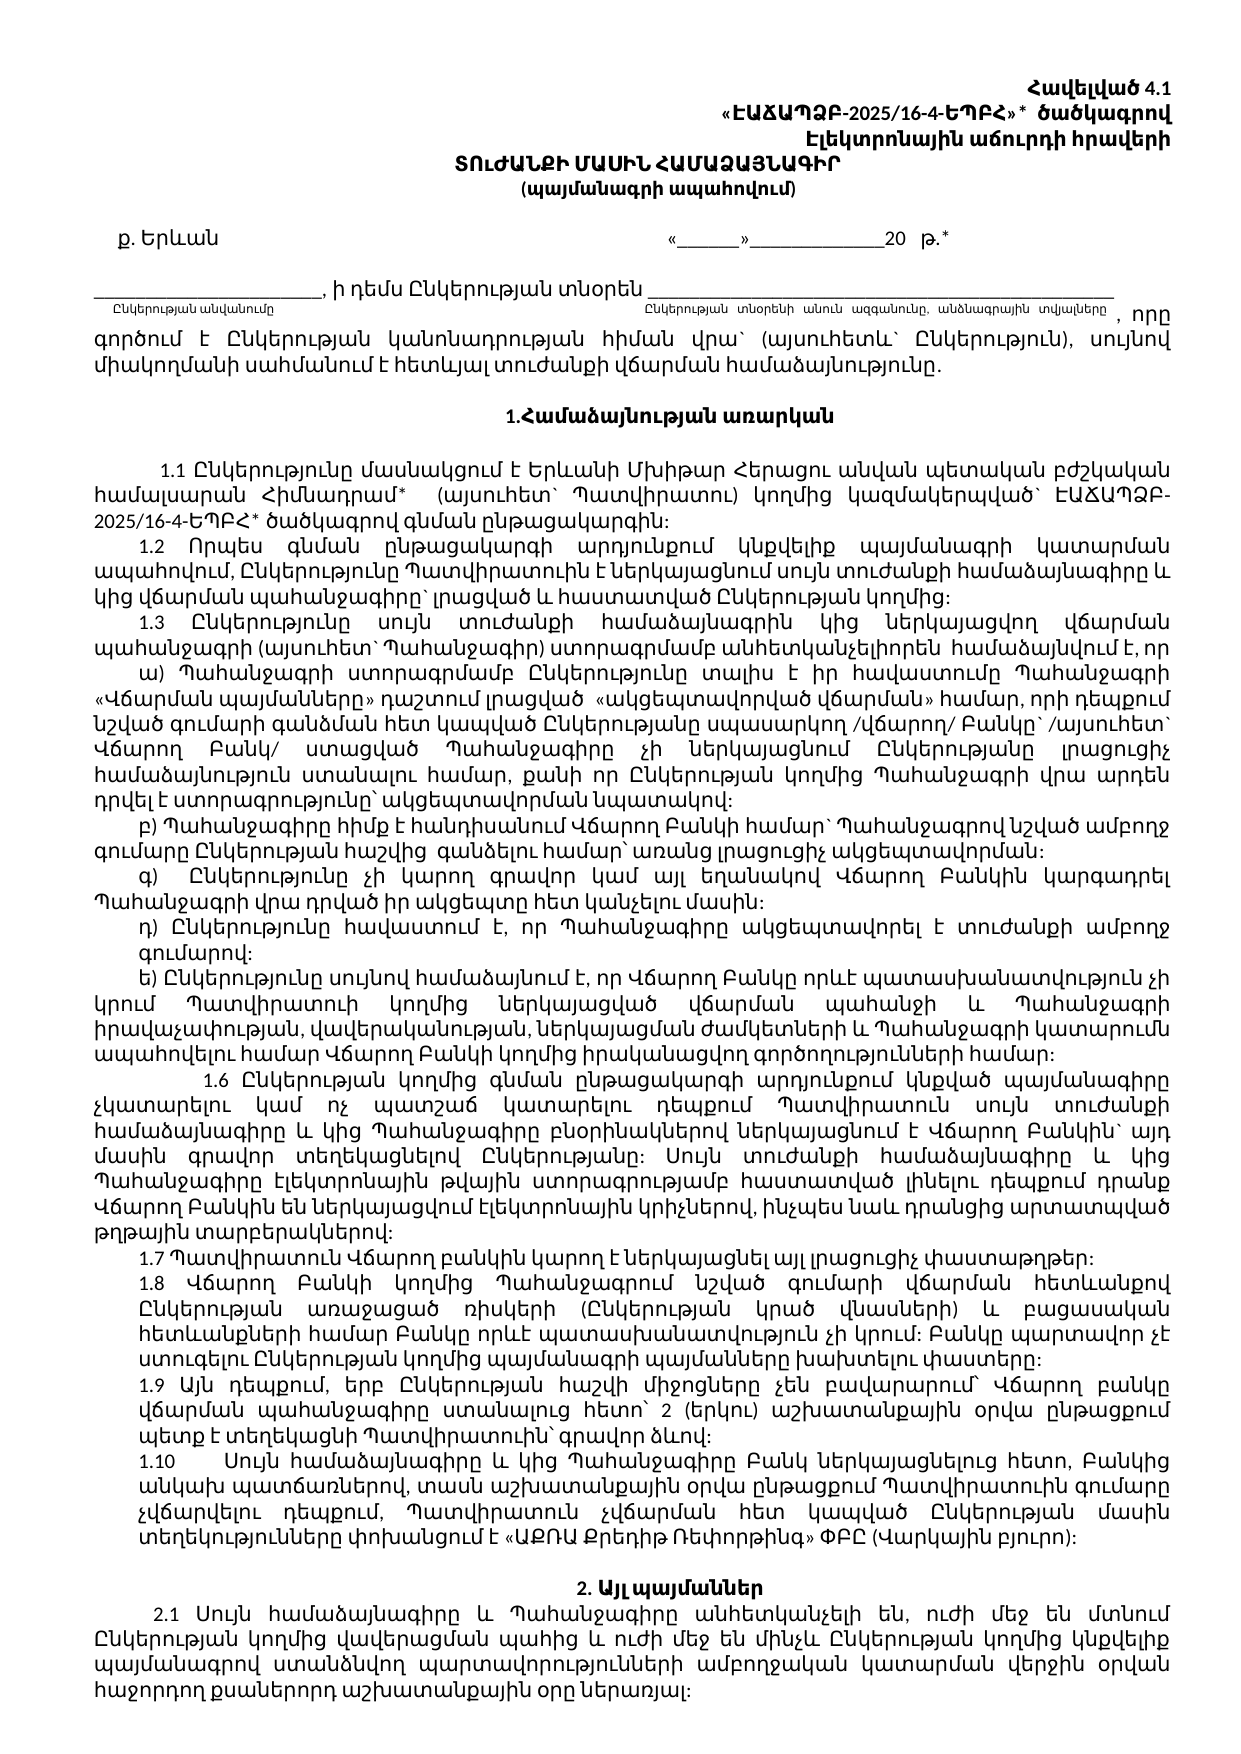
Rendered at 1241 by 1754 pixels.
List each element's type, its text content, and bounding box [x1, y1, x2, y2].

text 1.1 Ընկերությունը մասնակցում է Երևանի Մխիթար Հերացու անվան պետական բժշկական համալսարան Հիմնադրամ* (այսուհետ` Պատվիրատու) կողմից կազմակերպված` ԷԱՃԱՊՁԲ-2025/16-4-ԵՊԲՀ* ծածկագրով գնման ընթացակարգին: [94, 457, 1171, 533]
text ե) Ընկերությունը սույնով համաձայնում է, որ Վճարող Բանկը որևէ պատասխանատվություն չի կրում Պատվիրատուի կողմից ներկայացված վճարման պահանջի և Պահանջագրի իրավաչափության, վավերականության, ներկայացման ժամկետների և Պահանջագրի կատարումն ապահովելու համար Վճարող Բանկի կողմից իրականացվող գործողությունների համար: [94, 965, 1171, 1067]
text ______________________, ի դեմս Ընկերության տնօրեն _____________________________________________ [94, 276, 1171, 301]
text գ) Ընկերությունը չի կարող գրավոր կամ այլ եղանակով Վճարող Բանկին կարգադրել Պահանջագրի վրա դրված իր ակցեպտը հետ կանչելու մասին: [94, 864, 1171, 914]
text Էլեկտրոնային աճուրդի հրավերի [94, 126, 1171, 151]
text Ընկերության անվանումը Ընկերության տնօրենի անուն ազգանունը, անձնագրային տվյալները , որը գործում է Ընկերության կանոնադրության հիման վրա` (այսուհետև` Ընկերություն), սույնով միակողմանի սահմանում է հետևյալ տուժանքի վճարման համաձայնությունը. [94, 301, 1171, 377]
text դ) Ընկերությունը հավաստում է, որ Պահանջագիրը ակցեպտավորել է տուժանքի ամբողջ գումարով: [138, 914, 1171, 965]
text 1.Համաձայնության առարկան [169, 403, 1171, 428]
text 1.6 Ընկերության կողմից գնման ընթացակարգի արդյունքում կնքված պայմանագիրը չկատարելու կամ ոչ պատշաճ կատարելու դեպքում Պատվիրատուն սույն տուժանքի համաձայնագիրը և կից Պահանջագիրը բնօրինակներով ներկայացնում է Վճարող Բանկին` այդ մասին գրավոր տեղեկացնելով Ընկերությանը: Սույն տուժանքի համաձայնագիրը և կից Պահանջագիրը էլեկտրոնային թվային ստորագրությամբ հաստատված լինելու դեպքում դրանք Վճարող Բանկին են ներկայացվում էլեկտրոնային կրիչներով, ինչպես նաև դրանցից արտատպված թղթային տարբերակներով: [94, 1067, 1171, 1245]
text 2.1 Սույն համաձայնագիրը և Պահանջագիրը անհետկանչելի են, ուժի մեջ են մտնում Ընկերության կողմից վավերացման պահից և ուժի մեջ են մինչև Ընկերության կողմից կնքվելիք պայմանագրով ստանձնվող պարտավորությունների ամբողջական կատարման վերջին օրվան հաջորդող քսաներորդ աշխատանքային օրը ներառյալ: [94, 1601, 1171, 1702]
text 2. Այլ պայմաններ [169, 1575, 1171, 1601]
text «ԷԱՃԱՊՁԲ-2025/16-4-ԵՊԲՀ»* ծածկագրով [94, 100, 1171, 126]
text 1.7 Պատվիրատուն Վճարող բանկին կարող է ներկայացնել այլ լրացուցիչ փաստաթղթեր: [138, 1245, 1171, 1270]
text 1.8 Վճարող Բանկի կողմից Պահանջագրում նշված գումարի վճարման հետևանքով Ընկերության առաջացած ռիսկերի (Ընկերության կրած վնասների) և բացասական հետևանքների համար Բանկը որևէ պատասխանատվություն չի կրում: Բանկը պարտավոր չէ ստուգելու Ընկերության կողմից պայմանագրի պայմանները խախտելու փաստերը: [138, 1270, 1171, 1372]
text ՏՈւԺԱՆՔԻ ՄԱՍԻՆ ՀԱՄԱՁԱՅՆԱԳԻՐ [94, 151, 1171, 177]
text ա) Պահանջագրի ստորագրմամբ Ընկերությունը տալիս է իր հավաստումը Պահանջագրի «Վճարման պայմանները» դաշտում լրացված «ակցեպտավորված վճարման» համար, որի դեպքում նշված գումարի գանձման հետ կապված Ընկերությանը սպասարկող /վճարող/ Բանկը` /այսուհետ` Վճարող Բանկ/ ստացված Պահանջագիրը չի ներկայացնում Ընկերությանը լրացուցիչ համաձայնություն ստանալու համար, քանի որ Ընկերության կողմից Պահանջագրի վրա արդեն դրվել է ստորագրությունը՝ ակցեպտավորման նպատակով: [94, 660, 1171, 813]
text 1.10 Սույն համաձայնագիրը և կից Պահանջագիրը Բանկ ներկայացնելուց հետո, Բանկից անկախ պատճառներով, տասն աշխատանքային օրվա ընթացքում Պատվիրատուին գումարը չվճարվելու դեպքում, Պատվիրատուն չվճարման հետ կապված Ընկերության մասին տեղեկությունները փոխանցում է «ԱՔՌԱ Քրեդիթ Ռեփորթինգ» ՓԲԸ (Վարկային բյուրո): [138, 1448, 1171, 1550]
text (պայմանագրի ապահովում) [94, 177, 1171, 199]
text ք. Երևան «______»_____________20 թ.* [94, 225, 1171, 250]
text 1.2 Որպես գնման ընթացակարգի արդյունքում կնքվելիք պայմանագրի կատարման ապահովում, Ընկերությունը Պատվիրատուին է ներկայացնում սույն տուժանքի համաձայնագիրը և կից վճարման պահանջագիրը` լրացված և հաստատված Ընկերության կողմից: [94, 533, 1171, 609]
text 1.3 Ընկերությունը սույն տուժանքի համաձայնագրին կից ներկայացվող վճարման պահանջագրի (այսուհետ` Պահանջագիր) ստորագրմամբ անհետկանչելիորեն համաձայնվում է, որ [94, 609, 1171, 660]
text Հավելված 4.1 [94, 75, 1171, 100]
text 1.9 Այն դեպքում, երբ Ընկերության հաշվի միջոցները չեն բավարարում՝ Վճարող բանկը վճարման պահանջագիրը ստանալուց հետո՝ 2 (երկու) աշխատանքային օրվա ընթացքում պետք է տեղեկացնի Պատվիրատուին՝ գրավոր ձևով: [138, 1372, 1171, 1448]
text բ) Պահանջագիրը հիմք է հանդիսանում Վճարող Բանկի համար` Պահանջագրով նշված ամբողջ գումարը Ընկերության հաշվից գանձելու համար՝ առանց լրացուցիչ ակցեպտավորման: [94, 813, 1171, 864]
